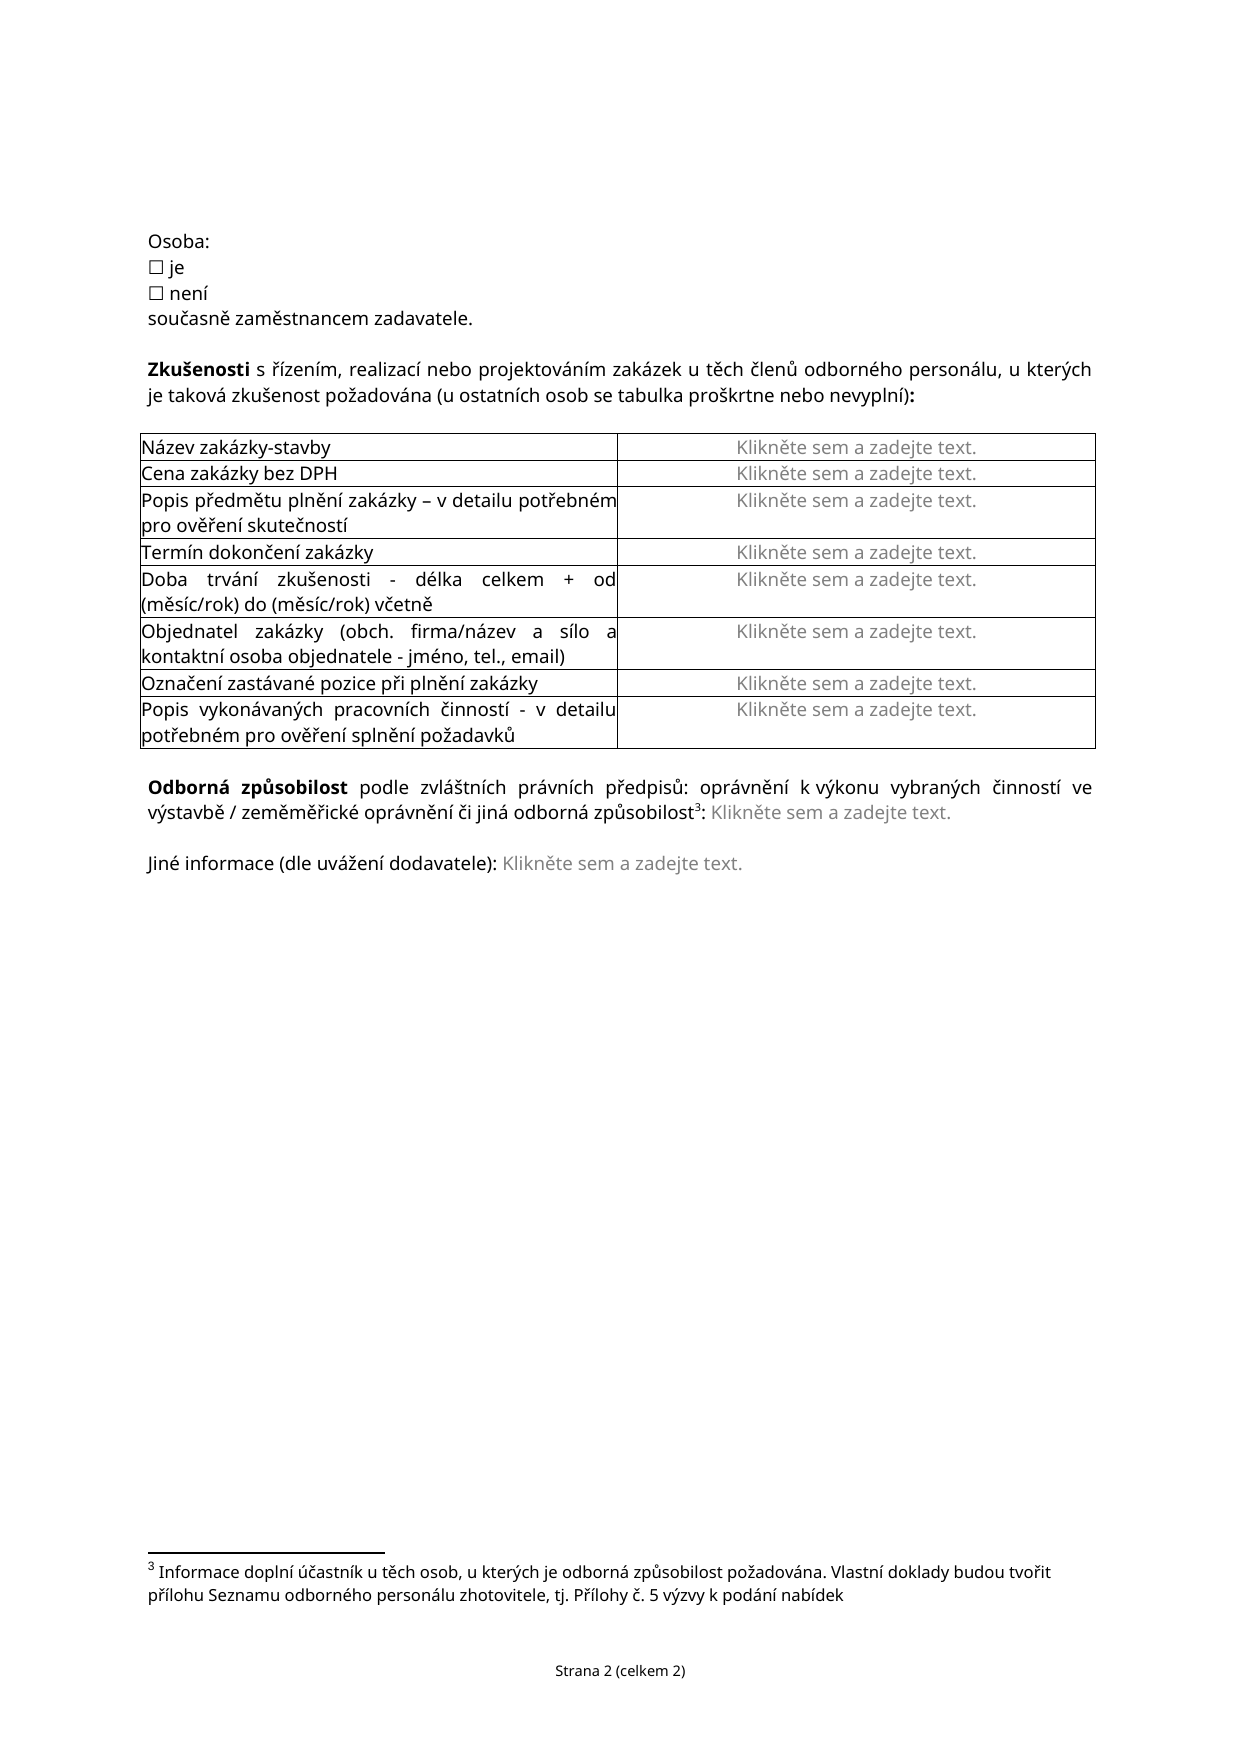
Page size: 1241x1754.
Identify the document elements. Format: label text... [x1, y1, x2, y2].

table_cell [618, 539, 1095, 565]
text Osoba: [148, 229, 1093, 254]
text Odborná způsobilost podle zvláštních právních předpisů: oprávnění k výkonu vybraných činností ve výstavbě / zeměměřické oprávnění či jiná odborná způsobilost: [148, 774, 1093, 825]
text není [148, 280, 1093, 305]
table_header [618, 434, 1095, 459]
table_cell [618, 566, 1095, 617]
table_cell [618, 697, 1095, 748]
text Jiné informace (dle uvážení dodavatele): [148, 851, 1093, 876]
text současně zaměstnancem zadavatele. [148, 305, 1093, 331]
table_cell Doba trvání zkušenosti - délka celkem + od (měsíc/rok) do (měsíc/rok) včetně [141, 566, 617, 617]
table_cell Popis vykonávaných pracovních činností - v detailu potřebném pro ověření splnění požadavků [141, 697, 617, 748]
text Zkušenosti s řízením, realizací nebo projektováním zakázek u těch členů odborného personálu, u kterých je taková zkušenost požadována (u ostatních osob se tabulka proškrtne nebo nevyplní): [148, 356, 1093, 407]
table_cell Popis předmětu plnění zakázky – v detailu potřebném pro ověření skutečností [141, 487, 617, 538]
table_cell Označení zastávané pozice při plnění zakázky [141, 670, 617, 696]
table_cell [618, 487, 1095, 538]
text je [148, 254, 1093, 280]
table_cell Objednatel zakázky (obch. firma/název a sílo a kontaktní osoba objednatele - jméno, tel., email) [141, 618, 617, 669]
table_cell Cena zakázky bez DPH [141, 461, 617, 486]
table_cell [618, 461, 1095, 486]
table_cell [618, 618, 1095, 669]
table_cell [618, 670, 1095, 696]
table_header Název zakázky-stavby [141, 434, 617, 459]
table_cell Termín dokončení zakázky [141, 539, 617, 565]
